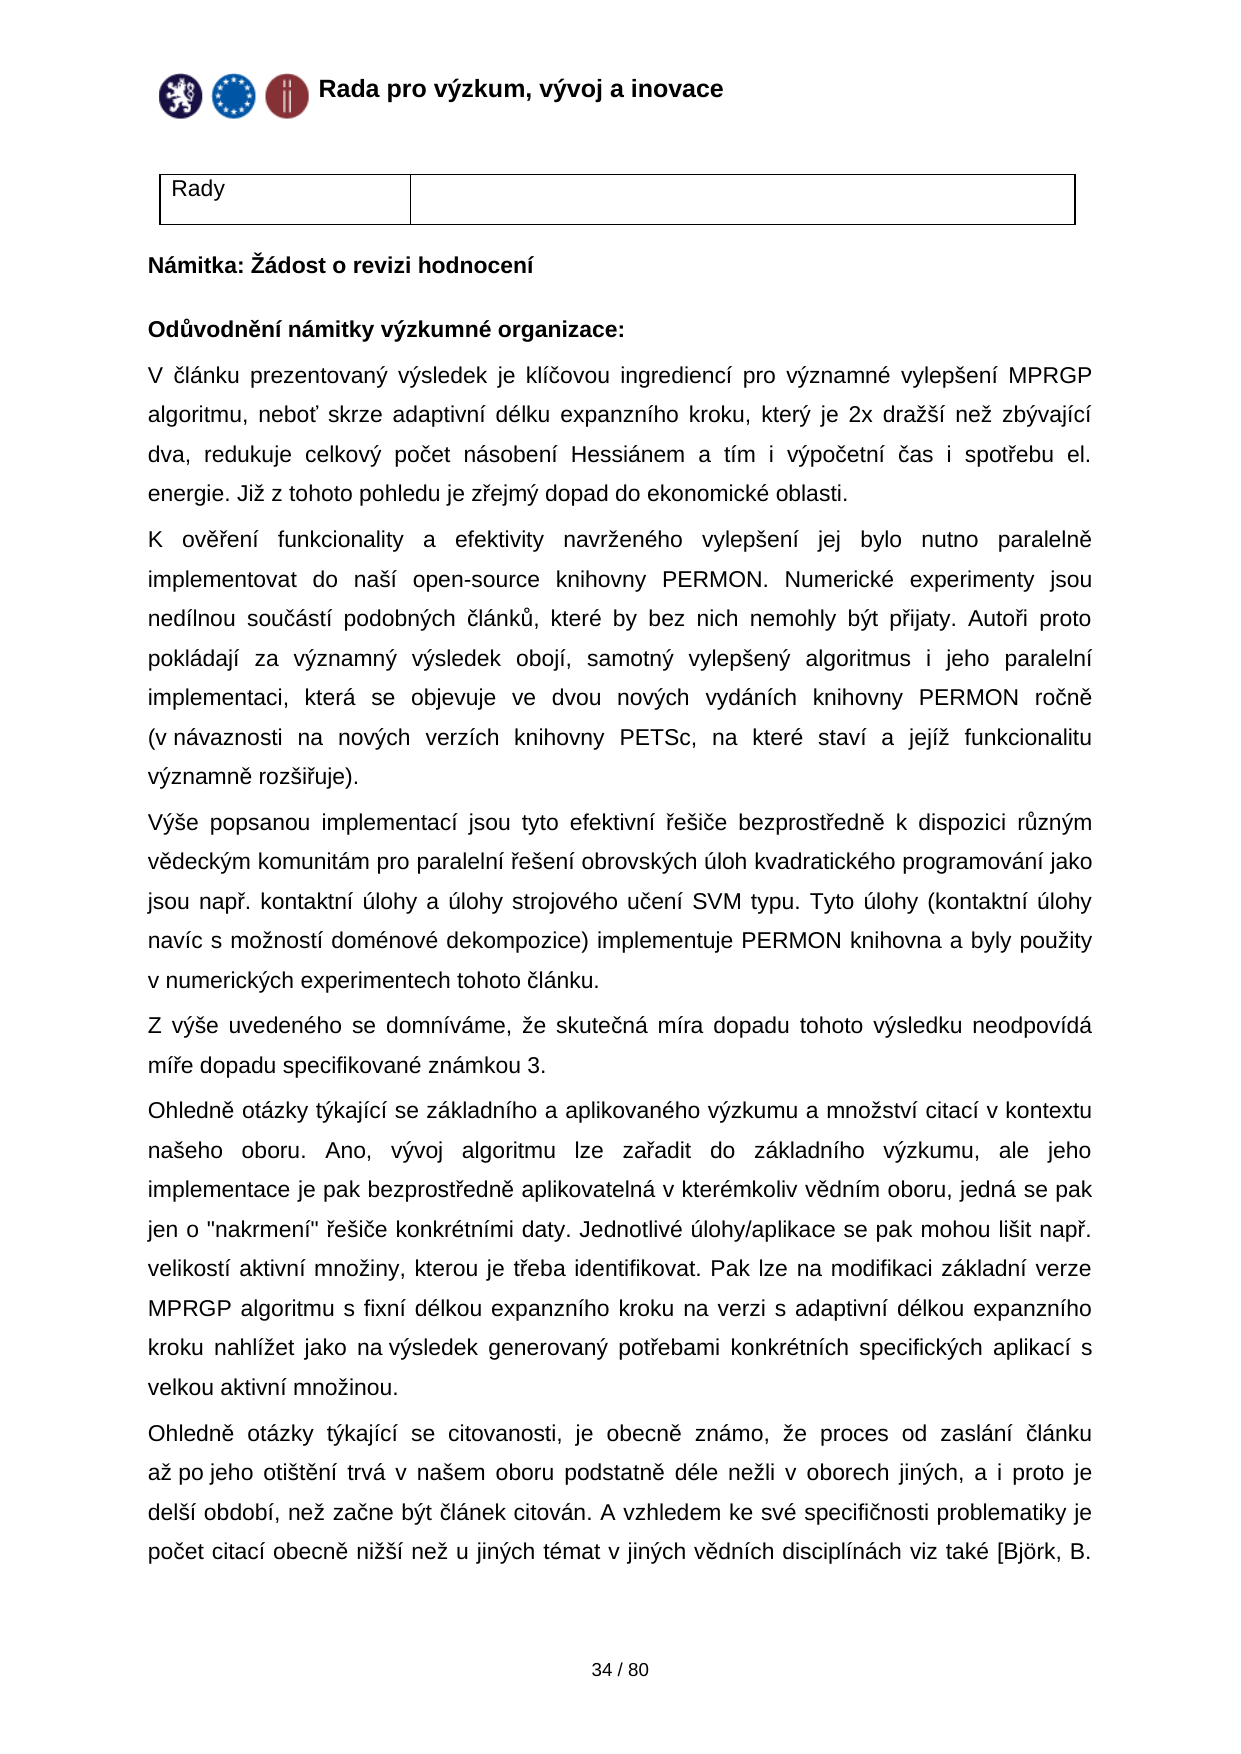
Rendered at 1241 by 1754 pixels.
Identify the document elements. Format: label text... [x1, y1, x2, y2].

text Výše popsanou implementací jsou tyto efektivní řešiče bezprostředně k dispozici různým vědeckým komunitám pro paralelní řešení obrovských úloh kvadratického programování jako jsou např. kontaktní úlohy a úlohy strojového učení SVM typu. Tyto úlohy (kontaktní úlohy navíc s možností doménové dekompozice) implementuje PERMON knihovna a byly použity v numerických experimentech tohoto článku. [148, 809, 1093, 993]
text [148, 1419, 1093, 1564]
text V článku prezentovaný výsledek je klíčovou ingrediencí pro významné vylepšení MPRGP algoritmu, neboť skrze adaptivní délku expanzního kroku, který je 2x dražší než zbývající dva, redukuje celkový počet násobení Hessiánem a tím i výpočetní čas i spotřebu el. energie. Již z tohoto pohledu je zřejmý dopad do ekonomické oblasti. [148, 362, 1093, 507]
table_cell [161, 175, 410, 224]
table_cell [411, 175, 1074, 224]
text Námitka: Žádost o revizi hodnocení [148, 252, 1093, 278]
text K ověření funkcionality a efektivity navrženého vylepšení jej bylo nutno paralelně implementovat do naší open-source knihovny PERMON. Numerické experimenty jsou nedílnou součástí podobných článků, které by bez nich nemohly být přijaty. Autoři proto pokládají za významný výsledek obojí, samotný vylepšený algoritmus i jeho paralelní implementaci, která se objevuje ve dvou nových vydáních knihovny PERMON ročně (v návaznosti na nových verzích knihovny PETSc, na které staví a jejíž funkcionalitu významně rozšiřuje). [148, 526, 1093, 789]
picture [158, 73, 309, 120]
text Ohledně otázky týkající se základního a aplikovaného výzkumu a množství citací v kontextu našeho oboru. Ano, vývoj algoritmu lze zařadit do základního výzkumu, ale jeho implementace je pak bezprostředně aplikovatelná v kterémkoliv vědním oboru, jedná se pak jen o "nakrmení" řešiče konkrétními daty. Jednotlivé úlohy/aplikace se pak mohou lišit např. velikostí aktivní množiny, kterou je třeba identifikovat. Pak lze na modifikaci základní verze MPRGP algoritmu s fixní délkou expanzního kroku na verzi s adaptivní délkou expanzního kroku nahlížet jako na výsledek generovaný potřebami konkrétních specifických aplikací s velkou aktivní množinou. [148, 1097, 1093, 1400]
text Odůvodnění námitky výzkumné organizace: [148, 316, 1093, 342]
text Z výše uvedeného se domníváme, že skutečná míra dopadu tohoto výsledku neodpovídá míře dopadu specifikované známkou 3. [148, 1012, 1093, 1078]
